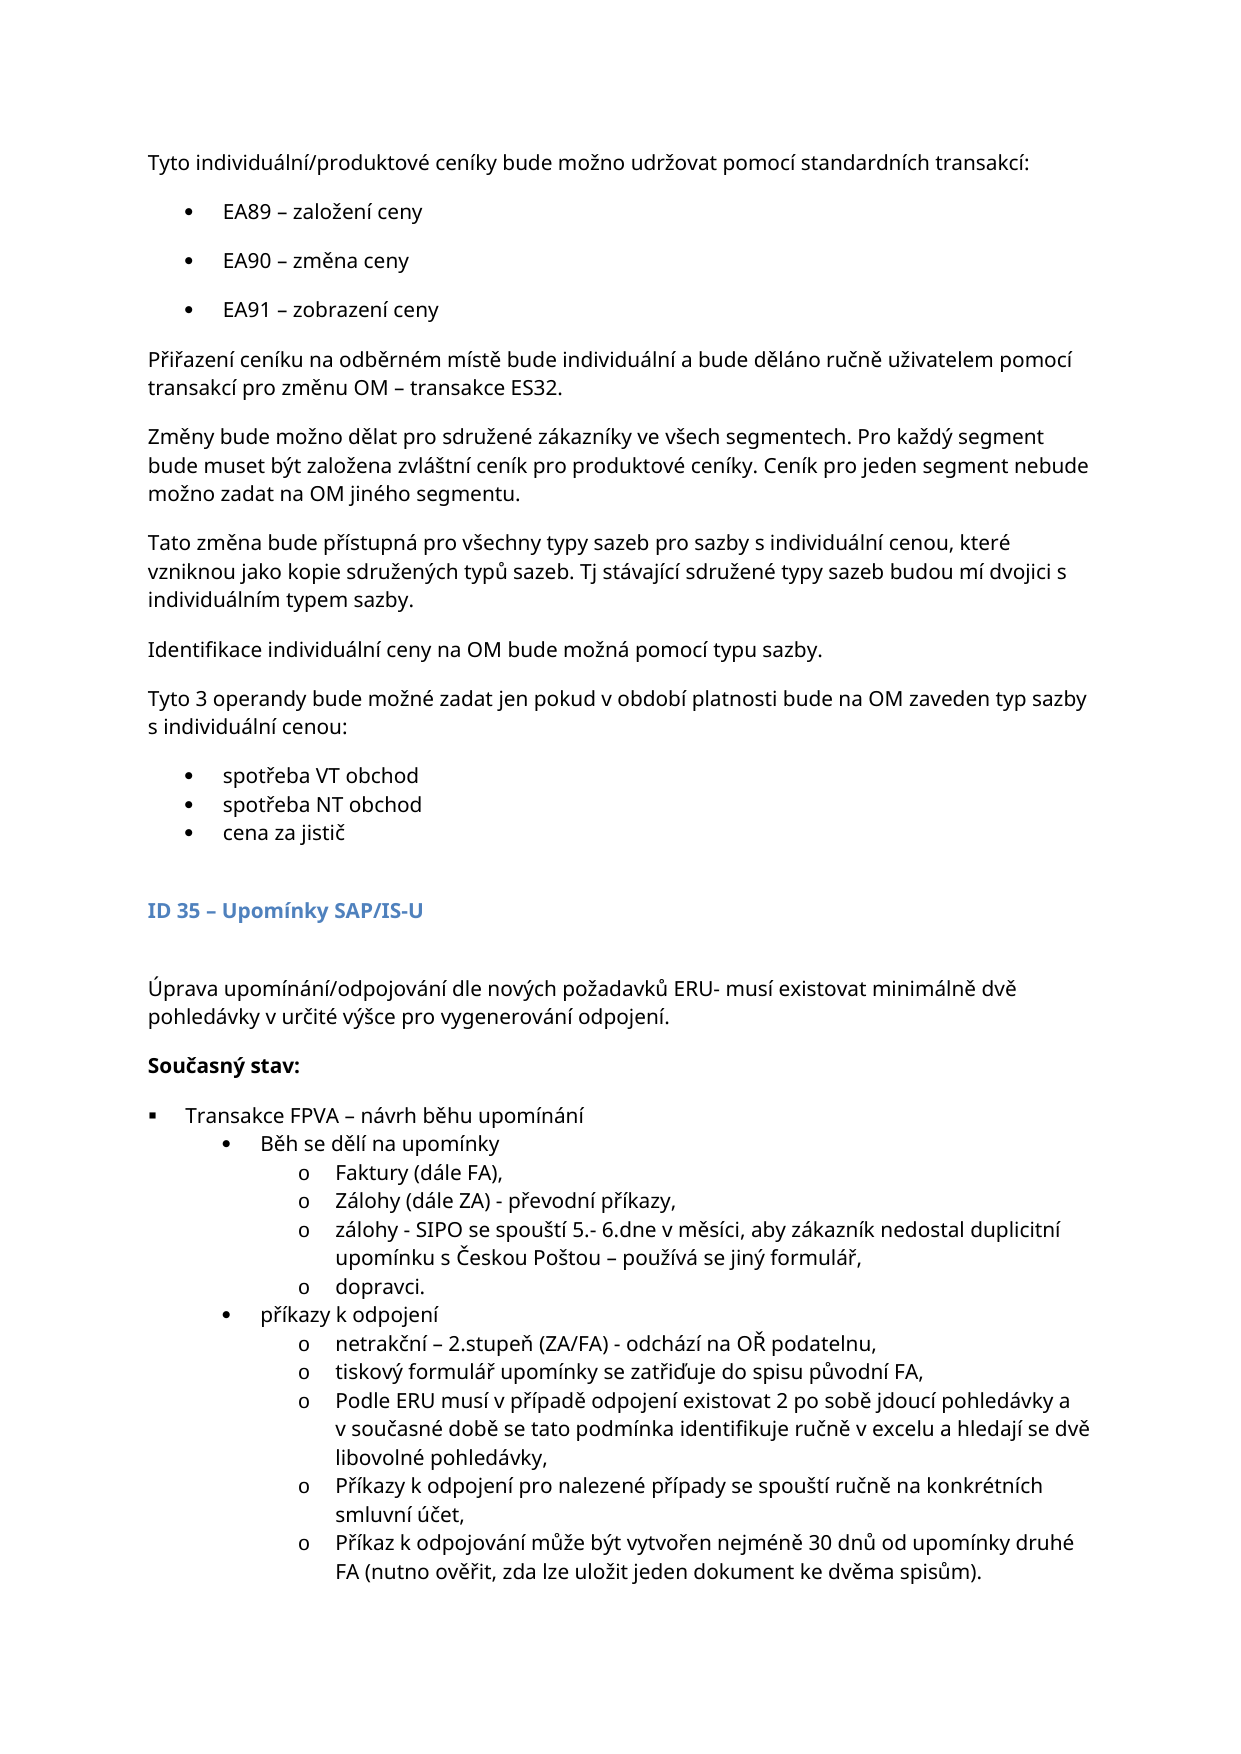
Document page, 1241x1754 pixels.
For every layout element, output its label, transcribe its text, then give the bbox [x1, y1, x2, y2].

list zálohy - SIPO se spouští 5.- 6.dne v měsíci, aby zákazník nedostal duplicitní upomínku s Českou Poštou – používá se jiný formulář, [298, 1215, 1093, 1272]
text Tato změna bude přístupná pro všechny typy sazeb pro sazby s individuální cenou, které vzniknou jako kopie sdružených typů sazeb. Tj stávající sdružené typy sazeb budou mí dvojici s individuálním typem sazby. [148, 528, 1093, 614]
text Změny bude možno dělat pro sdružené zákazníky ve všech segmentech. Pro každý segment bude muset být založena zvláštní ceník pro produktové ceníky. Ceník pro jeden segment nebude možno zadat na OM jiného segmentu. [148, 422, 1093, 508]
list netrakční – 2.stupeň (ZA/FA) - odchází na OŘ podatelnu, [298, 1329, 1093, 1357]
list spotřeba NT obchod [185, 790, 1093, 818]
text Tyto 3 operandy bude možné zadat jen pokud v období platnosti bude na OM zaveden typ sazby s individuální cenou: [148, 684, 1093, 741]
text Tyto individuální/produktové ceníky bude možno udržovat pomocí standardních transakcí: [148, 148, 1093, 176]
list Příkazy k odpojení pro nalezené případy se spouští ručně na konkrétních smluvní účet, [298, 1471, 1093, 1528]
list Příkaz k odpojování může být vytvořen nejméně 30 dnů od upomínky druhé FA (nutno ověřit, zda lze uložit jeden dokument ke dvěma spisům). [298, 1528, 1093, 1585]
list Faktury (dále FA), [298, 1158, 1093, 1186]
list tiskový formulář upomínky se zatřiďuje do spisu původní FA, [298, 1357, 1093, 1386]
list dopravci. [298, 1272, 1093, 1300]
list cena za jistič [185, 818, 1093, 847]
text Přiřazení ceníku na odběrném místě bude individuální a bude děláno ručně uživatelem pomocí transakcí pro změnu OM – transakce ES32. [148, 345, 1093, 402]
list Zálohy (dále ZA) - převodní příkazy, [298, 1186, 1093, 1215]
list EA89 – založení ceny [185, 197, 1093, 225]
list EA91 – zobrazení ceny [185, 295, 1093, 324]
text Úprava upomínání/odpojování dle nových požadavků ERU- musí existovat minimálně dvě pohledávky v určité výšce pro vygenerování odpojení. [148, 974, 1093, 1031]
list příkazy k odpojení [223, 1300, 1093, 1329]
text Identifikace individuální ceny na OM bude možná pomocí typu sazby. [148, 635, 1093, 663]
list EA90 – změna ceny [185, 246, 1093, 274]
list spotřeba VT obchod [185, 762, 1093, 790]
list Transakce FPVA – návrh běhu upomínání [148, 1101, 1093, 1129]
subtitle ID 35 – Upomínky SAP/IS-U [148, 896, 1093, 925]
list Běh se dělí na upomínky [223, 1129, 1093, 1158]
text Současný stav: [148, 1052, 1093, 1080]
list Podle ERU musí v případě odpojení existovat 2 po sobě jdoucí pohledávky a v současné době se tato podmínka identifikuje ručně v excelu a hledají se dvě libovolné pohledávky, [298, 1386, 1093, 1471]
